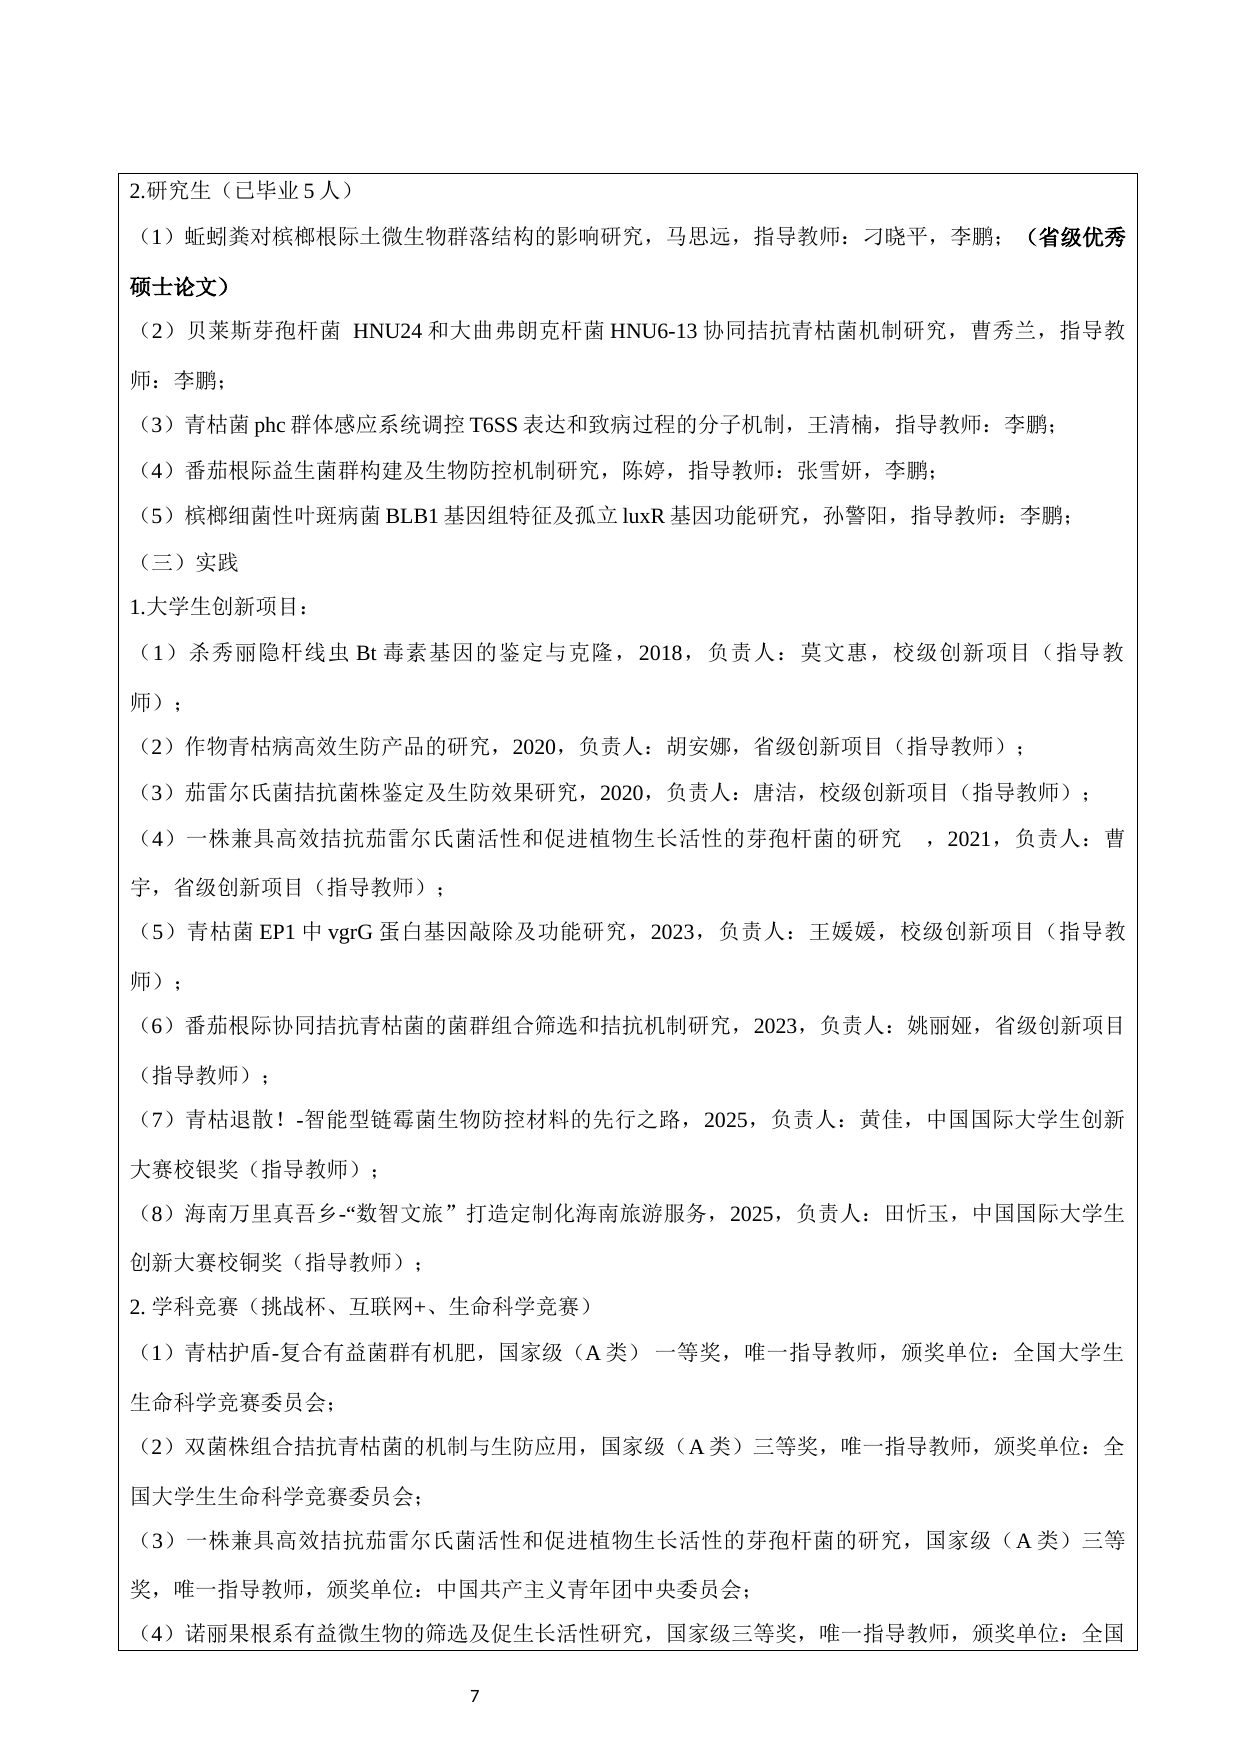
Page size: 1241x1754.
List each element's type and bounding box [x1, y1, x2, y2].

table_cell [119, 174, 1137, 1649]
